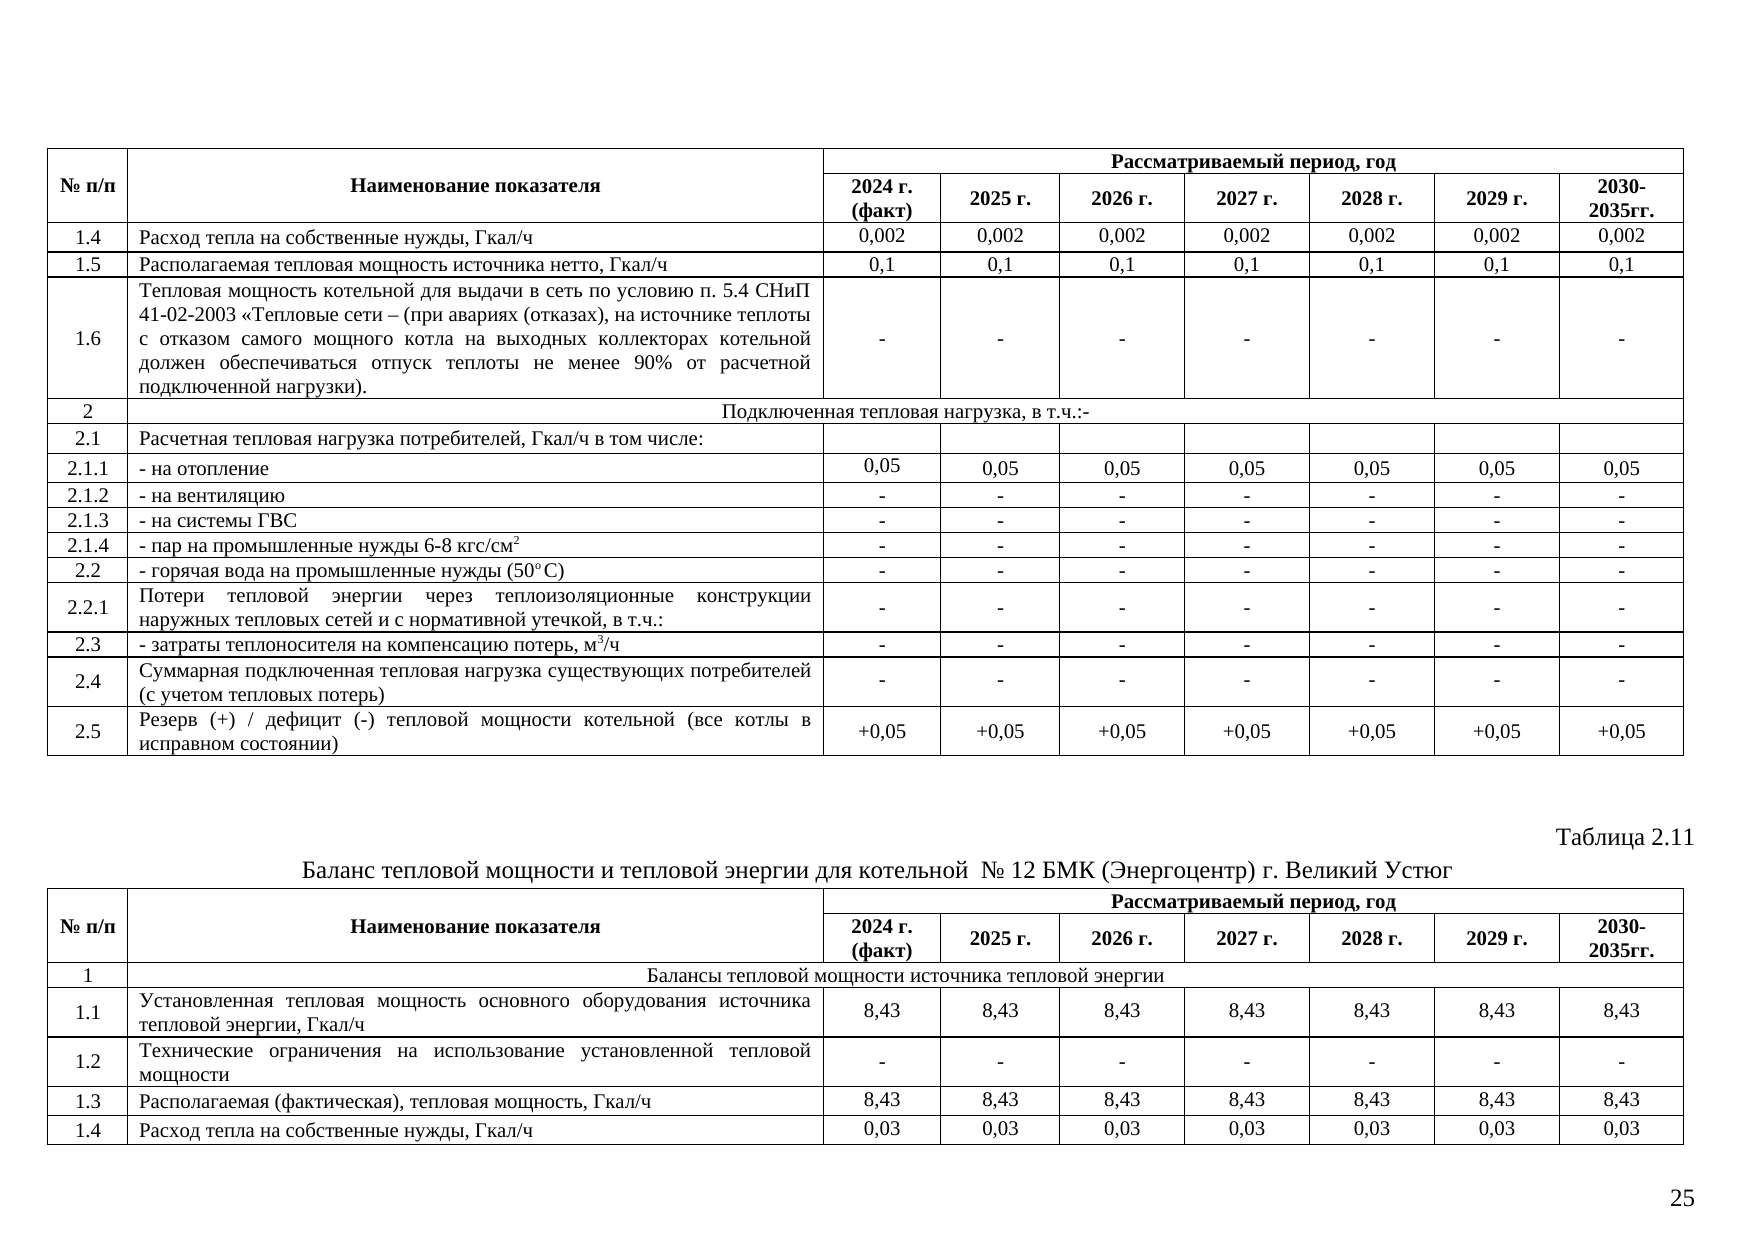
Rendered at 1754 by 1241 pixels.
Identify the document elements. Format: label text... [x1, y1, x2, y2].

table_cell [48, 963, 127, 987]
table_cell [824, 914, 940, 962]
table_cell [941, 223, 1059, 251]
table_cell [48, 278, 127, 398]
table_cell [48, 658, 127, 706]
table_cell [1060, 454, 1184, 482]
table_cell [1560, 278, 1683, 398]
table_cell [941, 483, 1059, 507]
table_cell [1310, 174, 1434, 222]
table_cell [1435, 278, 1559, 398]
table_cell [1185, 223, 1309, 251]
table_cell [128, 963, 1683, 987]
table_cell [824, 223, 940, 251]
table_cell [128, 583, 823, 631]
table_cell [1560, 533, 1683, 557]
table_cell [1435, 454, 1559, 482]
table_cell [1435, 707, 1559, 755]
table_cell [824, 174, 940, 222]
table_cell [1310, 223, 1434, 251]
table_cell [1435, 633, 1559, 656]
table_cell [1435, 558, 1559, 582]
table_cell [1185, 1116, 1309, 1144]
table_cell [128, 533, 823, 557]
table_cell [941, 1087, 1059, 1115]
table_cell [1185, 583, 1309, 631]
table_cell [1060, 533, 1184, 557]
text Таблица 2.11 [59, 822, 1695, 851]
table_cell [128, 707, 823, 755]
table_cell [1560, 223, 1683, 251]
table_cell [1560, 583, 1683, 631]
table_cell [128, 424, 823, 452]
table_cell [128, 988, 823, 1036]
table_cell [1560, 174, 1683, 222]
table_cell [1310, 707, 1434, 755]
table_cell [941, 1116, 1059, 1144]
text Баланс тепловой мощности и тепловой энергии для котельной № 12 БМК (Энергоцентр) г. Великий Устюг [59, 855, 1695, 884]
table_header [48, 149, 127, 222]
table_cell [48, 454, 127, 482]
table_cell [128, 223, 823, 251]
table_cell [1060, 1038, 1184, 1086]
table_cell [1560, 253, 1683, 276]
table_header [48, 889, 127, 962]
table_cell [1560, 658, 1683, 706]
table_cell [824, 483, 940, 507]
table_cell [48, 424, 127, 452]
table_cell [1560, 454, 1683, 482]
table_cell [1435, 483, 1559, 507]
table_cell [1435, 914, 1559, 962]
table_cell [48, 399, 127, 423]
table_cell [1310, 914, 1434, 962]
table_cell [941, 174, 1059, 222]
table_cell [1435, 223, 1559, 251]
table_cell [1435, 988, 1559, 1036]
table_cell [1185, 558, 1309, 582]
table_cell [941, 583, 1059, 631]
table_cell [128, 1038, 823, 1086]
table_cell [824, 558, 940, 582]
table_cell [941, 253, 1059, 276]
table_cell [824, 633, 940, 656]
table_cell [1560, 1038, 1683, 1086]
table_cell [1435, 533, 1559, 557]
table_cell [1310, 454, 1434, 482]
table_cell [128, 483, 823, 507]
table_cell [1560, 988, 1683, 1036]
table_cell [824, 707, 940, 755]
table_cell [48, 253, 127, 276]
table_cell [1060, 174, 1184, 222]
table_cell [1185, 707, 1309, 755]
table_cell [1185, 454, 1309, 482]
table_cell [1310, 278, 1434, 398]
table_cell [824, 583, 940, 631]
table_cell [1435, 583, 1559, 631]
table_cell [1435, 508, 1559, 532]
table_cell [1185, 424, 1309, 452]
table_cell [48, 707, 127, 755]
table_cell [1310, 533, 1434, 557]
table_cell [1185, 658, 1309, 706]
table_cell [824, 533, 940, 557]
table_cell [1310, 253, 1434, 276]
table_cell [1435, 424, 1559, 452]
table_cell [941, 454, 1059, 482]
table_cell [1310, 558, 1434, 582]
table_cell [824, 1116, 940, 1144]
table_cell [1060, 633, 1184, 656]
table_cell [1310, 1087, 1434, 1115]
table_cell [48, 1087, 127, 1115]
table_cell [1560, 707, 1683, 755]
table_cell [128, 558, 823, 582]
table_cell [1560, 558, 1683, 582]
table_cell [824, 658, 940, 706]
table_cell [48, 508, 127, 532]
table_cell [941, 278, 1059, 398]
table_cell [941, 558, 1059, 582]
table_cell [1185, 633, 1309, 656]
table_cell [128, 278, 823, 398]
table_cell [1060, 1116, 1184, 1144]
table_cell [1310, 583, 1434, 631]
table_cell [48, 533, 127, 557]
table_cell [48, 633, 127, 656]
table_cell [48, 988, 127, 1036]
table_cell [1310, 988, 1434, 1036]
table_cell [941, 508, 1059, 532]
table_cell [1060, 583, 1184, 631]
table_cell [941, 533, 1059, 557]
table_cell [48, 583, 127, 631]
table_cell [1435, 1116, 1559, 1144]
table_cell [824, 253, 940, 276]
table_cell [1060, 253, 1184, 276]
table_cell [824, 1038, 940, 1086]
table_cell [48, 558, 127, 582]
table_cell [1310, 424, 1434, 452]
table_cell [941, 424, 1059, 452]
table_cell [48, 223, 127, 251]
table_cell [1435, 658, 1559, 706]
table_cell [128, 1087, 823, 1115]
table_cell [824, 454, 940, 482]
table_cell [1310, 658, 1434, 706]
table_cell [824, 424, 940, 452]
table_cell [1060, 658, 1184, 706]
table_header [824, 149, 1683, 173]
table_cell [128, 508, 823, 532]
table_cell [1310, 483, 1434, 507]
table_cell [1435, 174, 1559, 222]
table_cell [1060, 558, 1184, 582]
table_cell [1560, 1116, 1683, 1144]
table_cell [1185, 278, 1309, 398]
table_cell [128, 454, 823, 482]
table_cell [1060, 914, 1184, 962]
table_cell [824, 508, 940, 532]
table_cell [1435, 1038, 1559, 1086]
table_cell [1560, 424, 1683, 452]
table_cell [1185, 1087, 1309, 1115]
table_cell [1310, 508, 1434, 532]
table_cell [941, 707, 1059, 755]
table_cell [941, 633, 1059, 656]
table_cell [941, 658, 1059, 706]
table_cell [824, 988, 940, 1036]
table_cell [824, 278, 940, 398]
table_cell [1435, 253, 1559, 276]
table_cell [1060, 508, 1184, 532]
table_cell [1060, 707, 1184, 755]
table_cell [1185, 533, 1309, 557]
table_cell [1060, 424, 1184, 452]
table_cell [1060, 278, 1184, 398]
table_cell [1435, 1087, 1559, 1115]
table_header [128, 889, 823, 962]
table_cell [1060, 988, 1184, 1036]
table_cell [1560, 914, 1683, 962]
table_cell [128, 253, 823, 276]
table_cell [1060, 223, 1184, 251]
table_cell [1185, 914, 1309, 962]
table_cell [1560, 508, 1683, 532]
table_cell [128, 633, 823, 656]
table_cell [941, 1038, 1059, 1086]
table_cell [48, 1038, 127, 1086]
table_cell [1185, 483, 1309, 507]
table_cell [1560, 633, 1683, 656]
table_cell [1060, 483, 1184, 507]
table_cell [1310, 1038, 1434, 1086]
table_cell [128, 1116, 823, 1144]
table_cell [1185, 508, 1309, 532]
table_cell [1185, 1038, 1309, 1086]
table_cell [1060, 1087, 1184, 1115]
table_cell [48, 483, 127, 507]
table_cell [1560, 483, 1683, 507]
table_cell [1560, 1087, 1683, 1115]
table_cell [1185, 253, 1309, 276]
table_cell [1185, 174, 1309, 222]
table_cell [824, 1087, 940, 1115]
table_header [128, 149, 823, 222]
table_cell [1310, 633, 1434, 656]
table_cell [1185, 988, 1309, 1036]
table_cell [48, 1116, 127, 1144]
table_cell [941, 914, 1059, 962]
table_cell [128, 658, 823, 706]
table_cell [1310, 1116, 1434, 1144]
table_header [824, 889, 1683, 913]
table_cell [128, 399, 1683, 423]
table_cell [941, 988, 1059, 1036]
